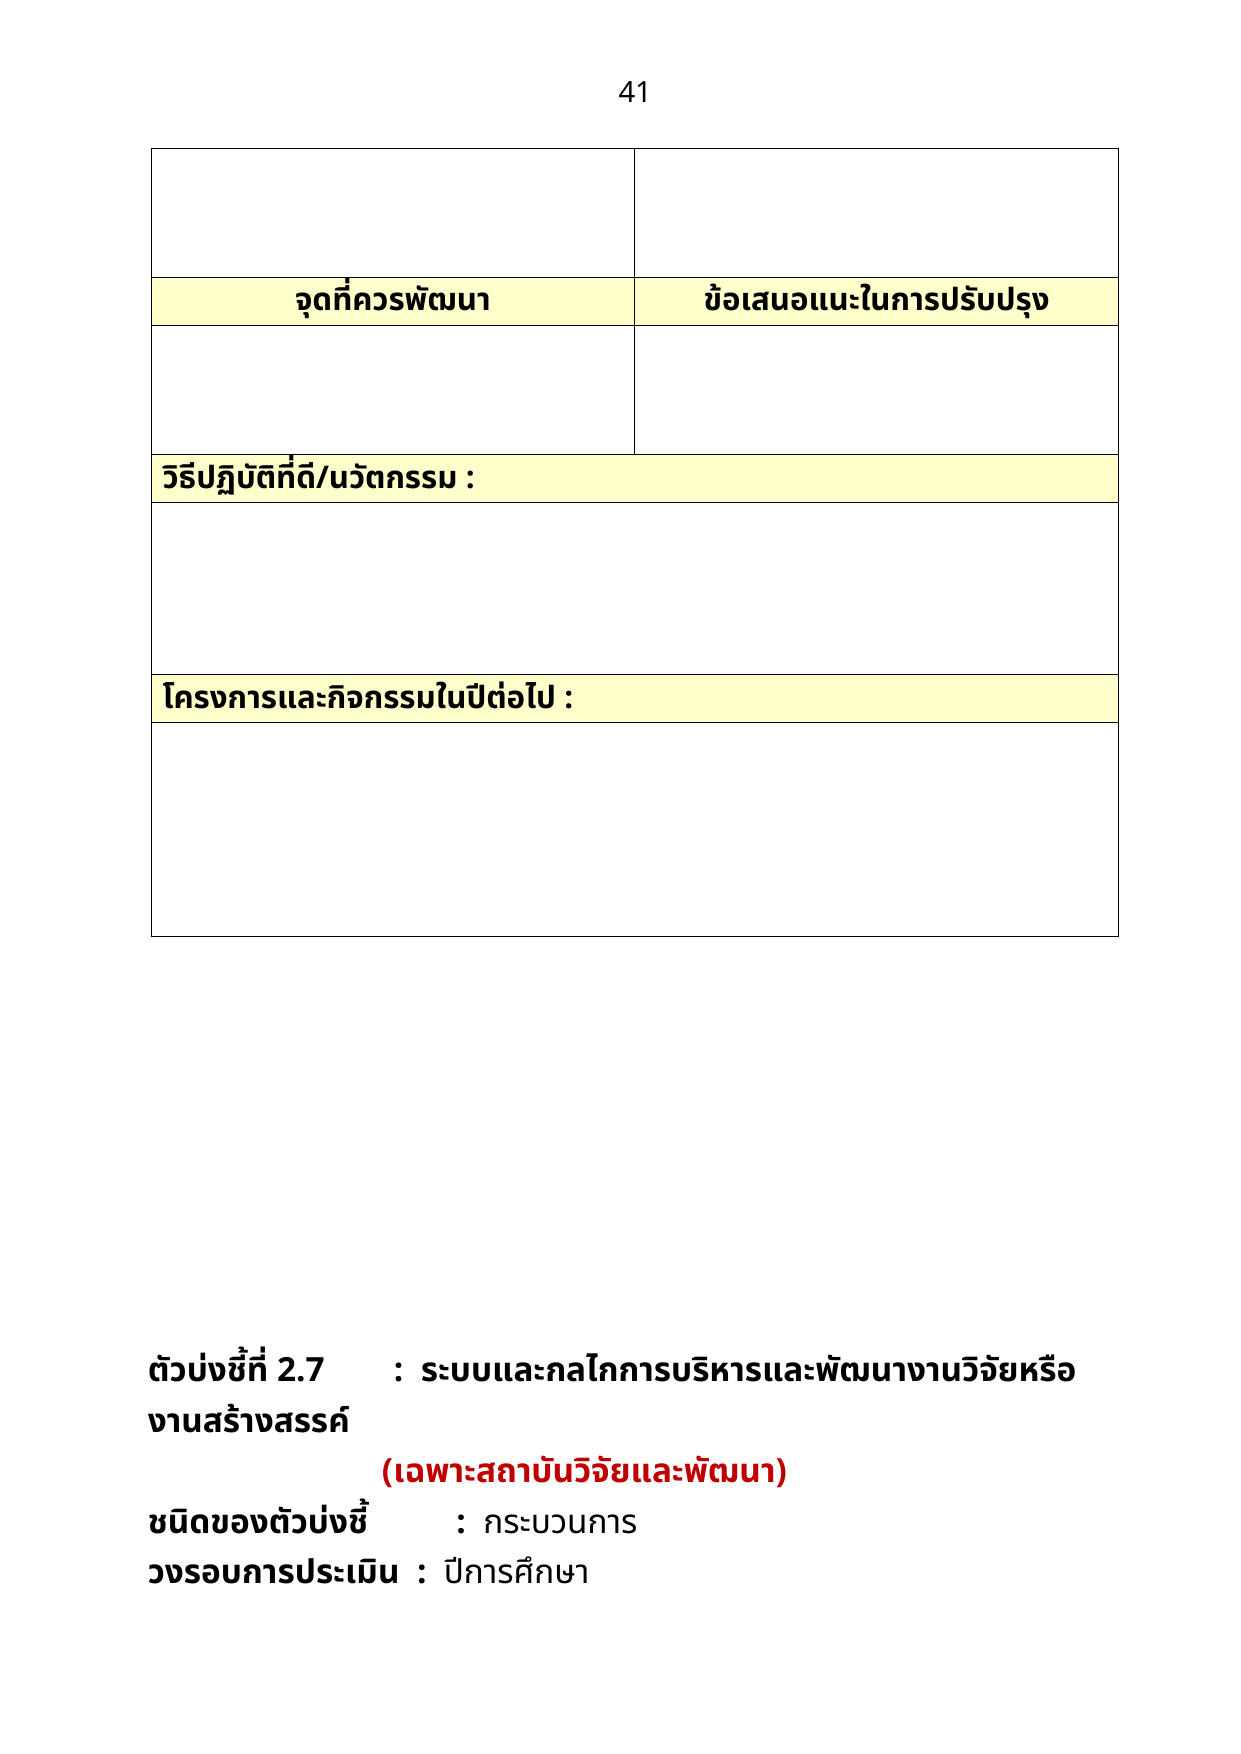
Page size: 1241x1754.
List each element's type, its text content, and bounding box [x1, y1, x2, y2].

table_cell จุดที่ควรพัฒนา [152, 278, 634, 325]
table_cell [635, 149, 1118, 277]
text (เฉพาะสถาบันวิจัยและพัฒนา) [148, 1447, 1120, 1498]
text ตัวบ่งชี้ที่ 2.7 : ระบบและกลไกการบริหารและพัฒนางานวิจัยหรืองานสร้างสรรค์ [148, 1346, 1120, 1447]
table_cell [152, 503, 1118, 674]
table_cell โครงการและกิจกรรมในปีต่อไป : [152, 675, 1118, 722]
table_cell [152, 723, 1118, 936]
table_cell [152, 149, 634, 277]
table_cell วิธีปฏิบัติที่ดี/นวัตกรรม : [152, 455, 1118, 502]
text ชนิดของตัวบ่งชี้ : กระบวนการ [148, 1498, 1120, 1548]
table_cell ข้อเสนอแนะในการปรับปรุง [635, 278, 1118, 325]
text วงรอบการประเมิน : ปีการศึกษา [148, 1548, 1120, 1599]
table_cell [152, 326, 634, 454]
table_cell [635, 326, 1118, 454]
